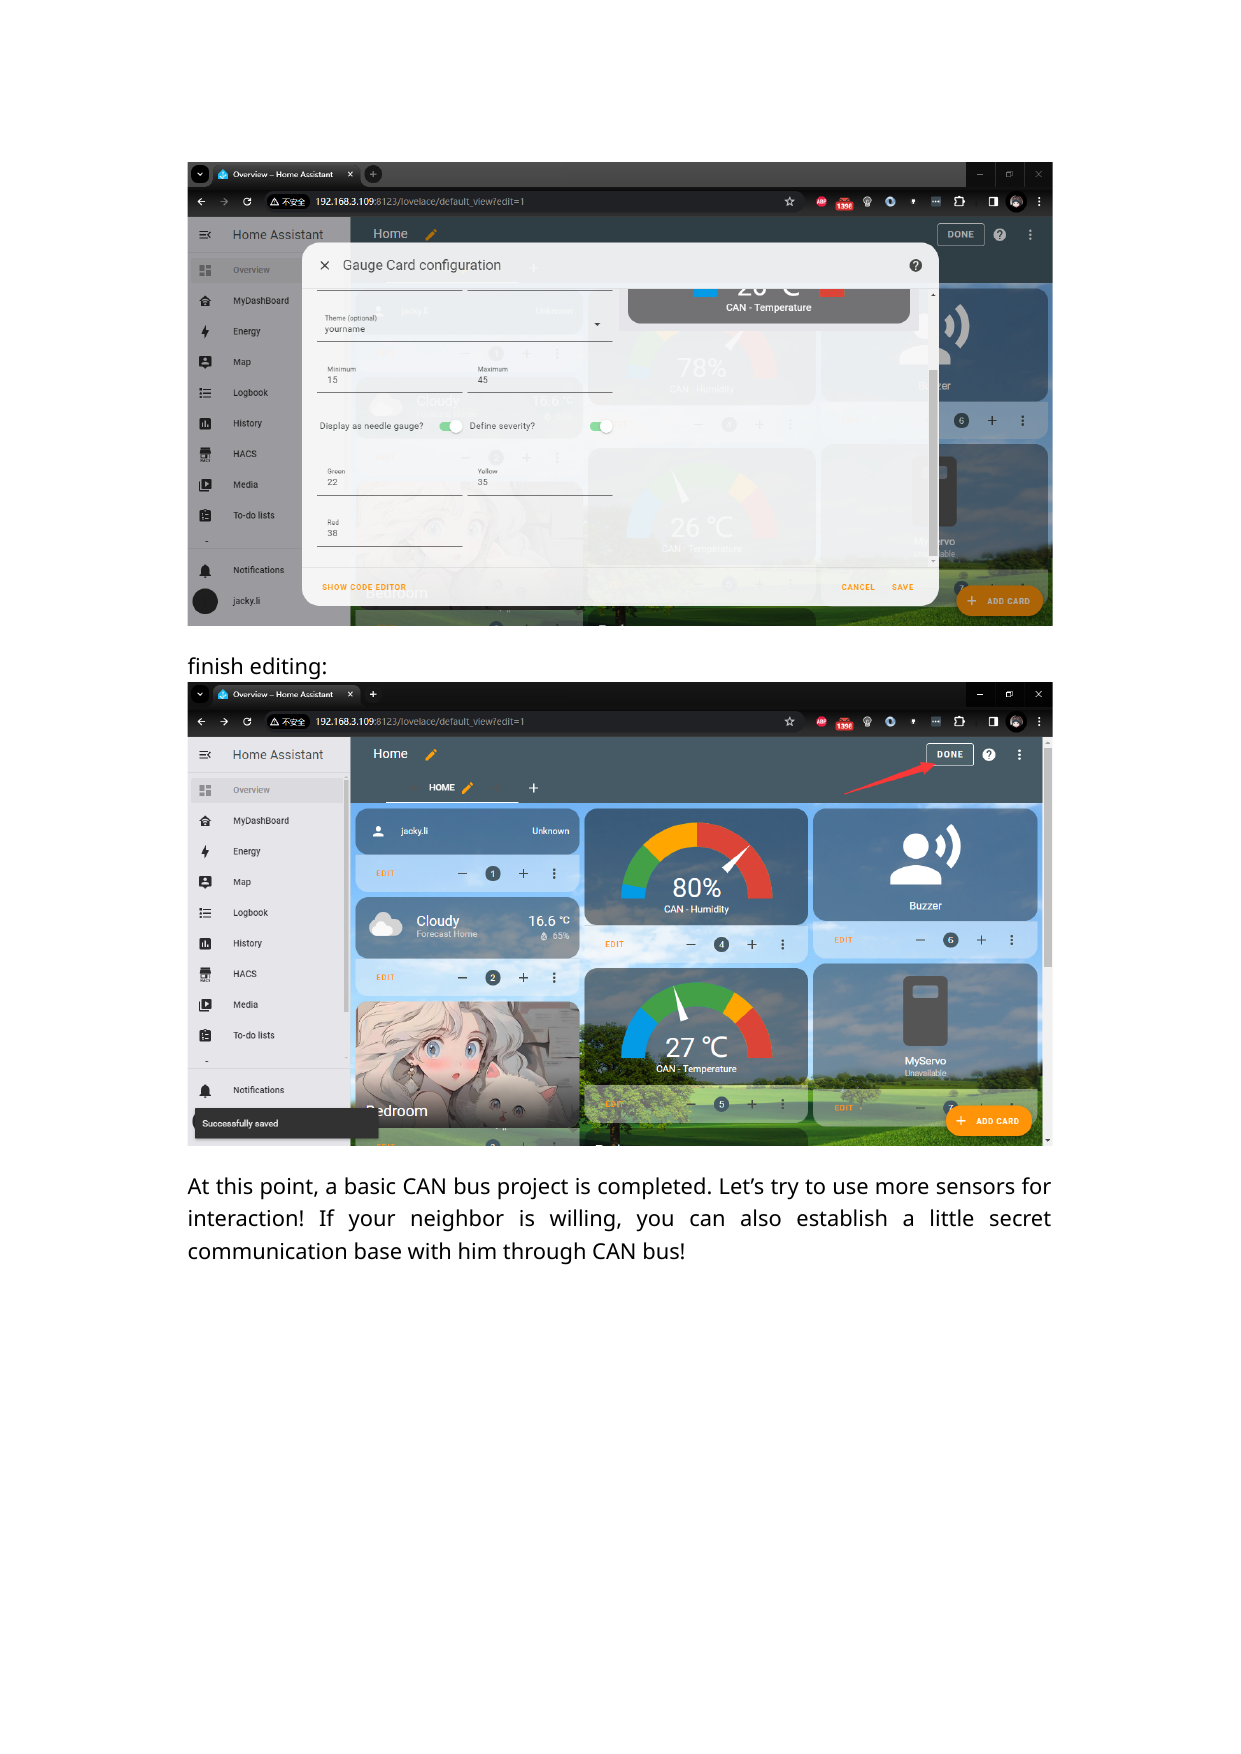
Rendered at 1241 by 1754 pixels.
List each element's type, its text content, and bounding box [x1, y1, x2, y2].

picture [187, 682, 1053, 1146]
text finish editing: [187, 649, 1053, 682]
text At this point, a basic CAN bus project is completed. Let’s try to use more sensors for interaction! If your neighbor is willing, you can also establish a little secret communication base with him through CAN bus! [187, 1169, 1053, 1267]
picture [187, 162, 1053, 626]
